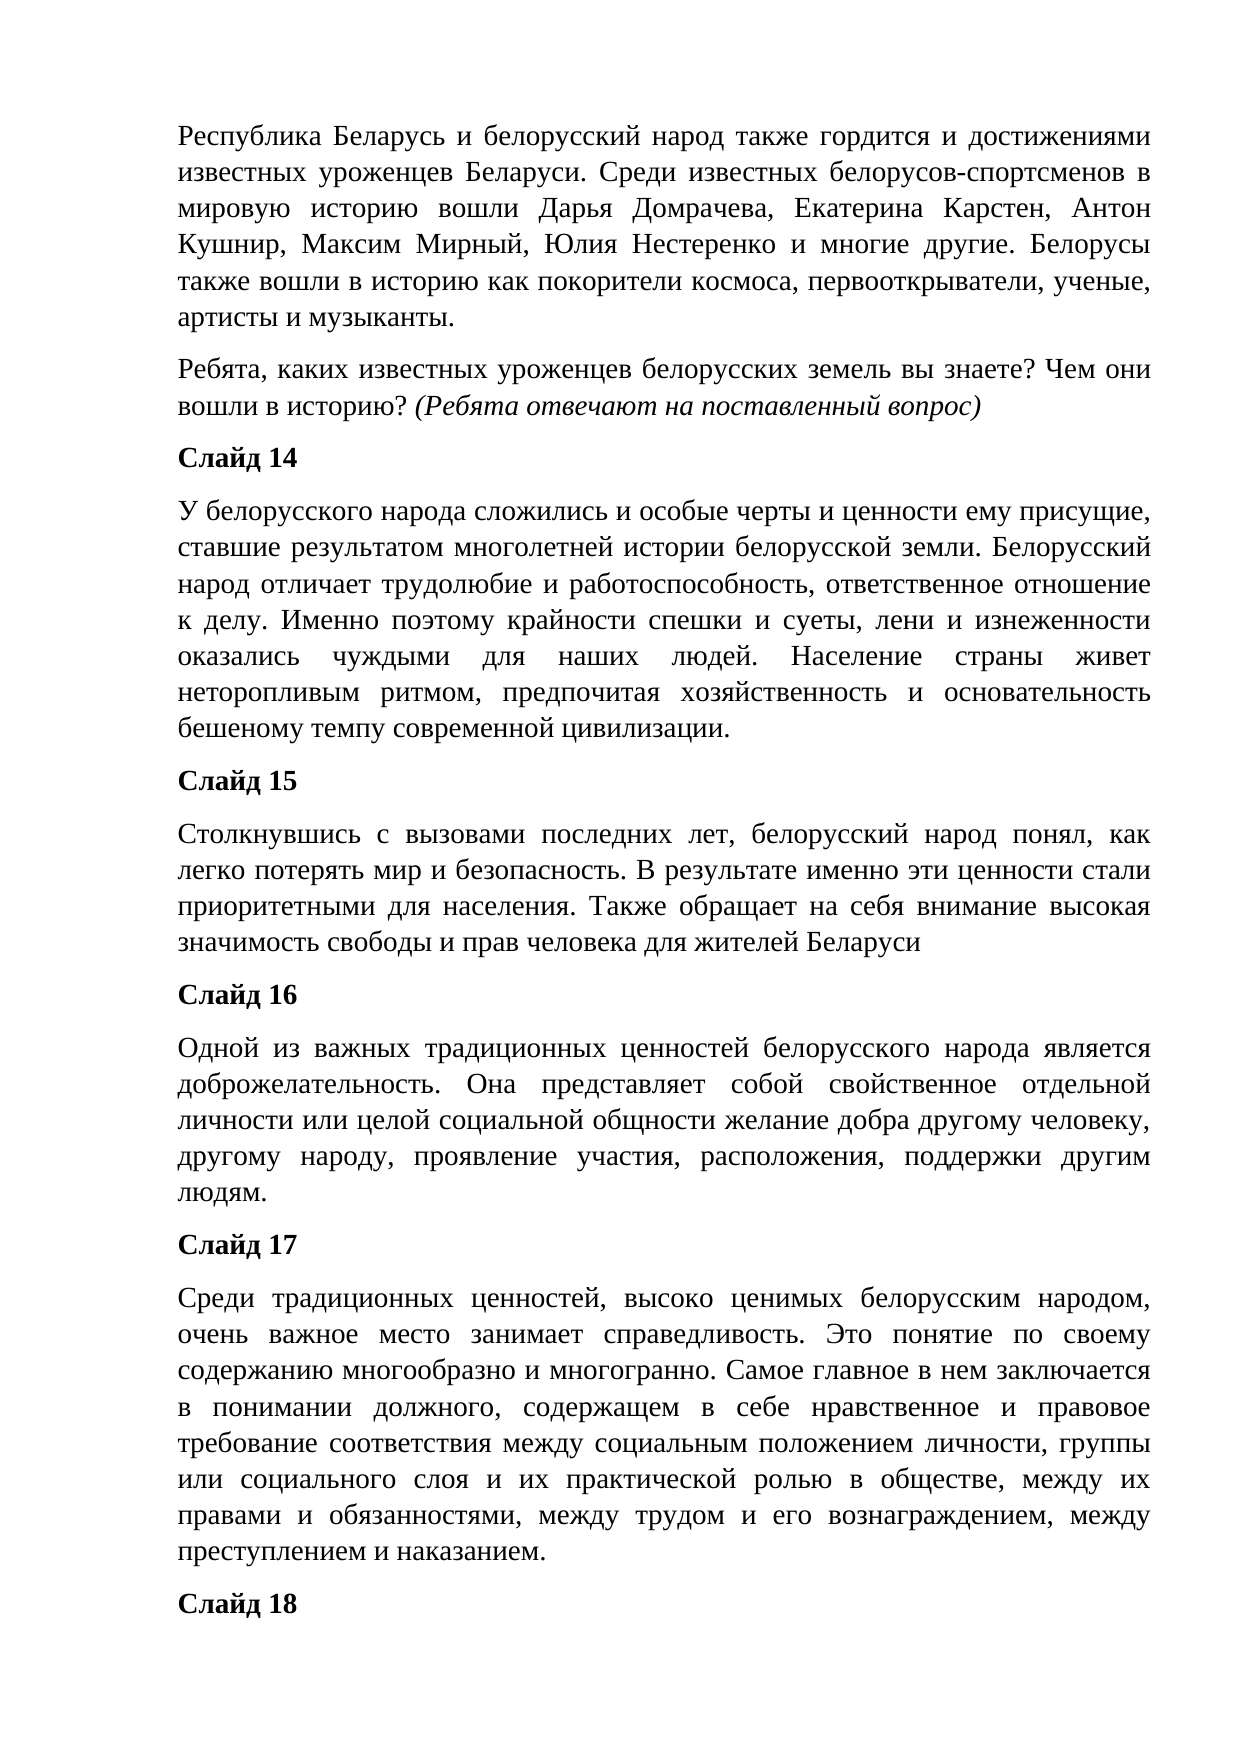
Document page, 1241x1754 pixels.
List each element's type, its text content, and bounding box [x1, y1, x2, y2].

text Слайд 17 [177, 1227, 1152, 1261]
text Среди традиционных ценностей, высоко ценимых белорусским народом, очень важное место занимает справедливость. Это понятие по своему содержанию многообразно и многогранно. Самое главное в нем заключается в понимании должного, содержащем в себе нравственное и правовое требование соответствия между социальным положением личности, группы или социального слоя и их практической ролью в обществе, между их правами и обязанностями, между трудом и его вознаграждением, между преступлением и наказанием. [177, 1280, 1152, 1567]
text Слайд 14 [177, 441, 1152, 474]
text У белорусского народа сложились и особые черты и ценности ему присущие, ставшие результатом многолетней истории белорусской земли. Белорусский народ отличает трудолюбие и работоспособность, ответственное отношение к делу. Именно поэтому крайности спешки и суеты, лени и изнеженности оказались чуждыми для наших людей. Население страны живет неторопливым ритмом, предпочитая хозяйственность и основательность бешеному темпу современной цивилизации. [177, 493, 1152, 744]
text Столкнувшись с вызовами последних лет, белорусский народ понял, как легко потерять мир и безопасность. В результате именно эти ценности стали приоритетными для населения. Также обращает на себя внимание высокая значимость свободы и прав человека для жителей Беларуси [177, 816, 1152, 958]
text Республика Беларусь и белорусский народ также гордится и достижениями известных уроженцев Беларуси. Среди известных белорусов-спортсменов в мировую историю вошли Дарья Домрачева, Екатерина Карстен, Антон Кушнир, Максим Мирный, Юлия Нестеренко и многие другие. Белорусы также вошли в историю как покорители космоса, первооткрыватели, ученые, артисты и музыканты. [177, 118, 1152, 332]
text Одной из важных традиционных ценностей белорусского народа является доброжелательность. Она представляет собой свойственное отдельной личности или целой социальной общности желание добра другому человеку, другому народу, проявление участия, расположения, поддержки другим людям. [177, 1030, 1152, 1208]
text Слайд 18 [177, 1586, 1152, 1619]
text Слайд 15 [177, 763, 1152, 797]
text Ребята, каких известных уроженцев белорусских земель вы знаете? Чем они вошли в историю? (Ребята отвечают на поставленный вопрос) [177, 352, 1152, 421]
text Слайд 16 [177, 977, 1152, 1011]
